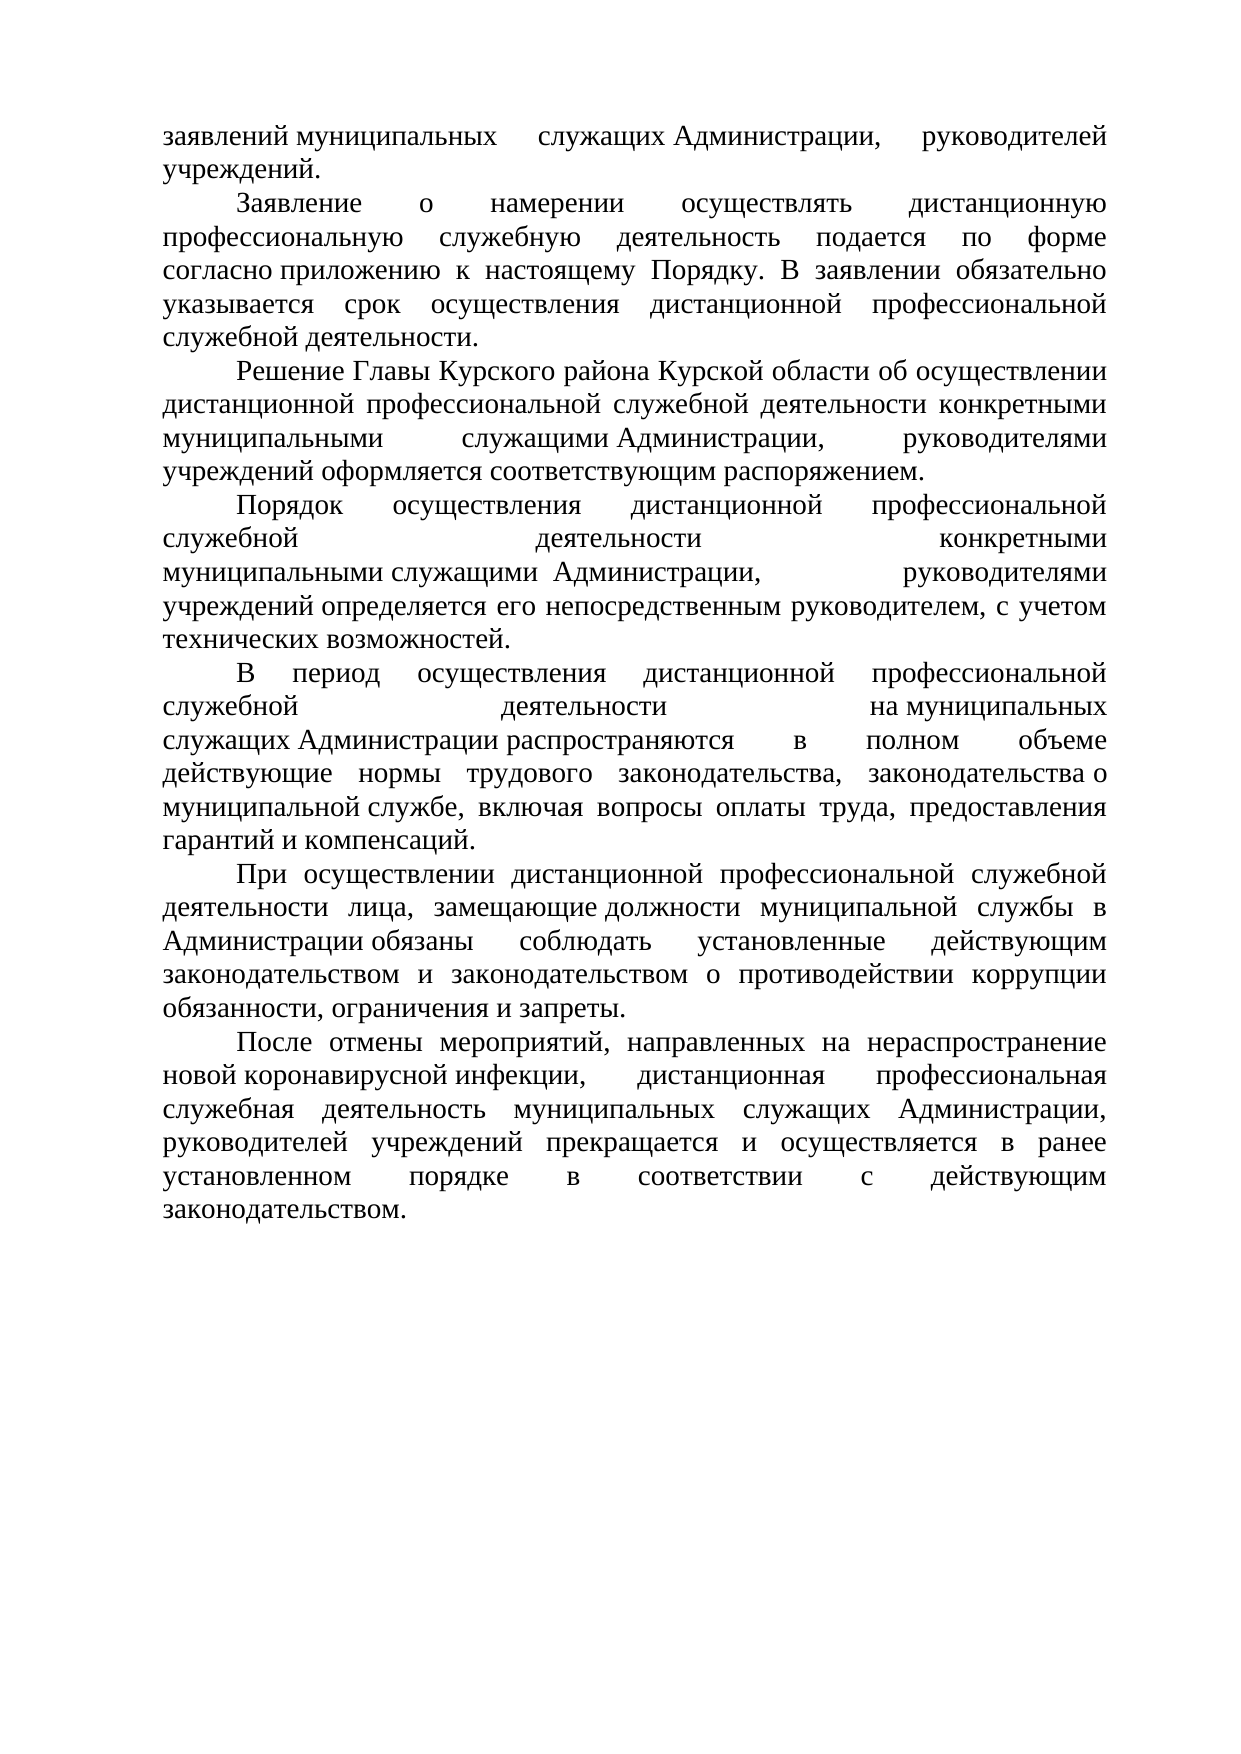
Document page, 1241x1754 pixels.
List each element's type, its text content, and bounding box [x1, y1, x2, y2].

text Порядок осуществления дистанционной профессиональной служебной деятельности конкретными муниципальными служащими Администрации, руководителями учреждений определяется его непосредственным руководителем, с учетом технических возможностей. [162, 487, 1107, 655]
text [162, 118, 1107, 185]
text При осуществлении дистанционной профессиональной служебной деятельности лица, замещающие должности муниципальной службы в Администрации обязаны соблюдать установленные действующим законодательством и законодательством о противодействии коррупции обязанности, ограничения и запреты. [162, 856, 1107, 1024]
text После отмены мероприятий, направленных на нераспространение новой коронавирусной инфекции, дистанционная профессиональная служебная деятельность муниципальных служащих Администрации, руководителей учреждений прекращается и осуществляется в ранее установленном порядке в соответствии с действующим законодательством. [162, 1024, 1107, 1225]
text В период осуществления дистанционной профессиональной служебной деятельности на муниципальных служащих Администрации распространяются в полном объеме действующие нормы трудового законодательства, законодательства о муниципальной службе, включая вопросы оплаты труда, предоставления гарантий и компенсаций. [162, 655, 1107, 856]
text Решение Главы Курского района Курской области об осуществлении дистанционной профессиональной служебной деятельности конкретными муниципальными служащими Администрации, руководителями учреждений оформляется соответствующим распоряжением. [162, 353, 1107, 487]
text Заявление о намерении осуществлять дистанционную профессиональную служебную деятельность подается по форме согласно приложению к настоящему Порядку. В заявлении обязательно указывается срок осуществления дистанционной профессиональной служебной деятельности. [162, 185, 1107, 353]
